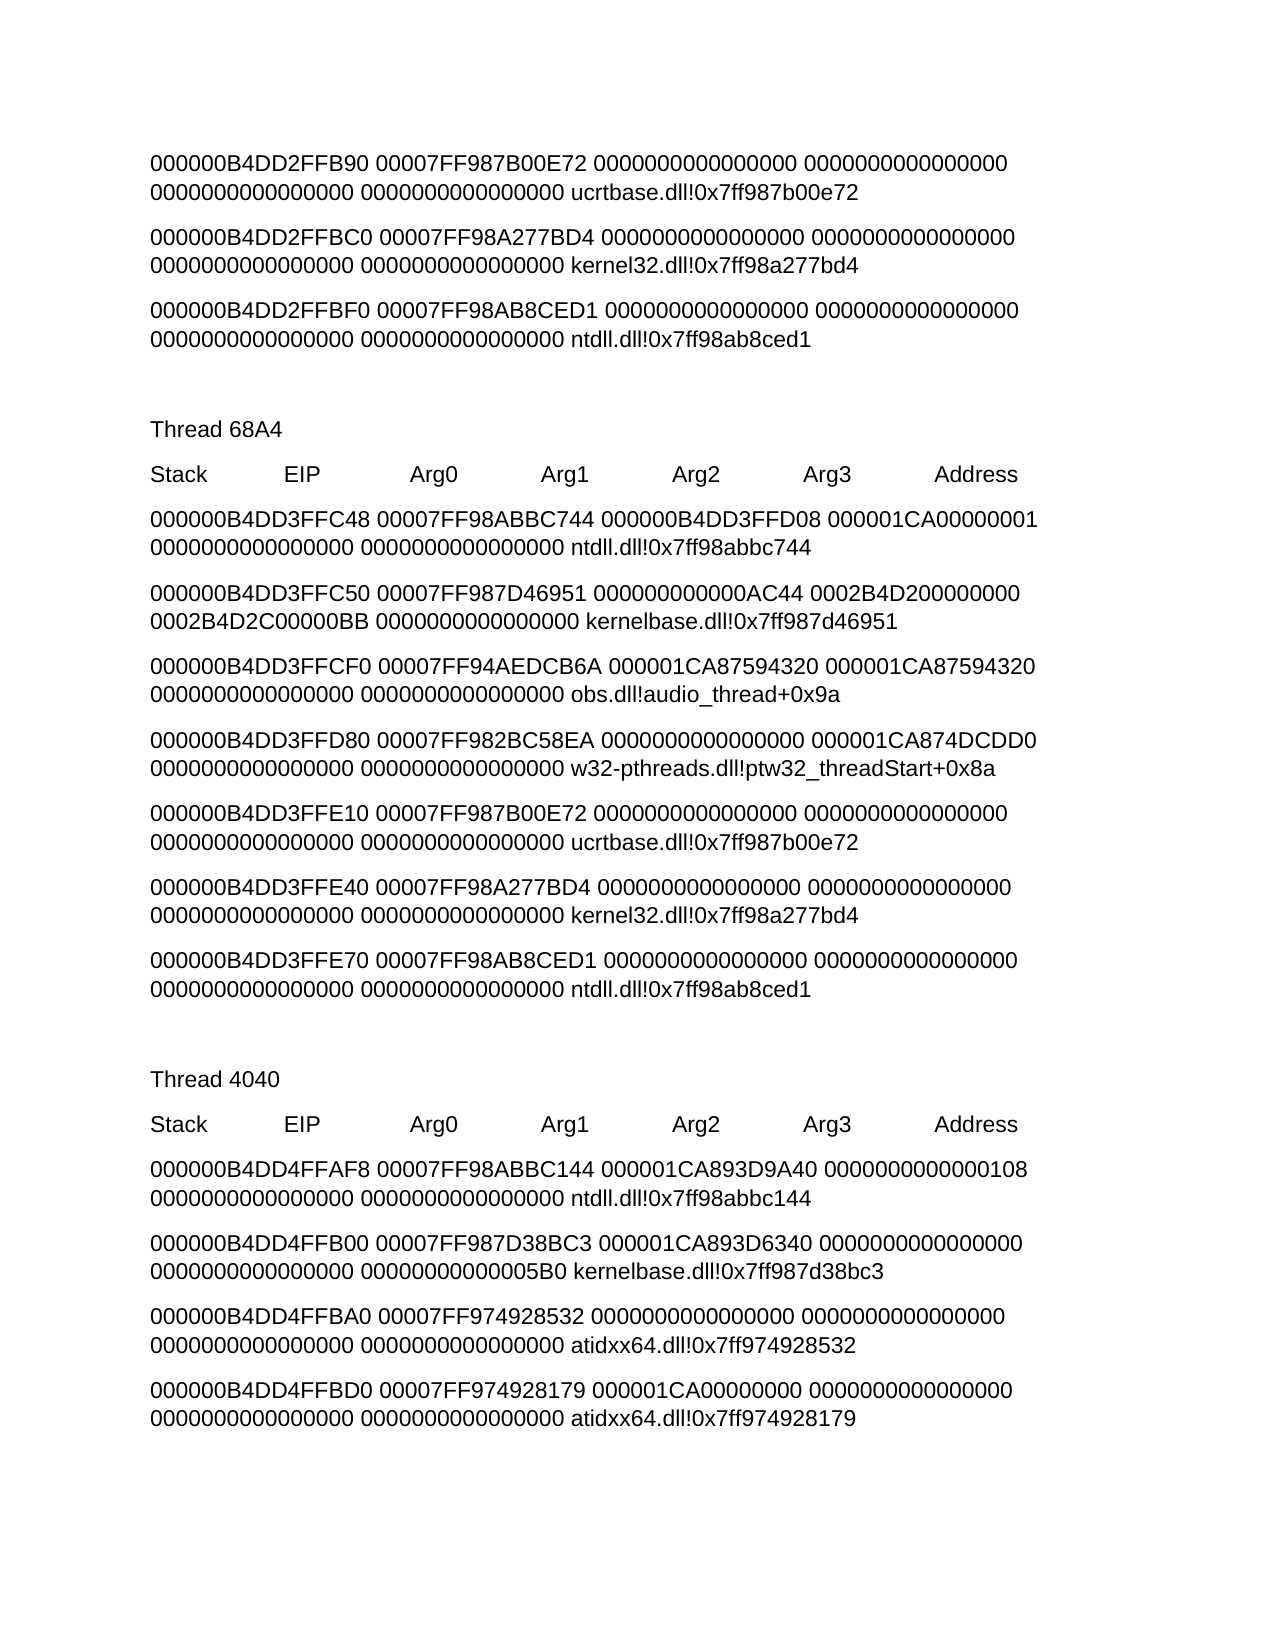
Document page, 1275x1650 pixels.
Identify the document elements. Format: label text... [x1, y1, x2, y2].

text Thread 4040 [150, 1066, 1125, 1092]
text 000000B4DD4FFB00 00007FF987D38BC3 000001CA893D6340 0000000000000000 0000000000000000 00000000000005B0 kernelbase.dll!0x7ff987d38bc3 [150, 1229, 1125, 1284]
text 000000B4DD2FFBC0 00007FF98A277BD4 0000000000000000 0000000000000000 0000000000000000 0000000000000000 kernel32.dll!0x7ff98a277bd4 [150, 223, 1125, 278]
text 000000B4DD3FFE70 00007FF98AB8CED1 0000000000000000 0000000000000000 0000000000000000 0000000000000000 ntdll.dll!0x7ff98ab8ced1 [150, 947, 1125, 1002]
text 000000B4DD2FFB90 00007FF987B00E72 0000000000000000 0000000000000000 0000000000000000 0000000000000000 ucrtbase.dll!0x7ff987b00e72 [150, 150, 1125, 205]
text 000000B4DD3FFC48 00007FF98ABBC744 000000B4DD3FFD08 000001CA00000001 0000000000000000 0000000000000000 ntdll.dll!0x7ff98abbc744 [150, 506, 1125, 561]
text 000000B4DD3FFE40 00007FF98A277BD4 0000000000000000 0000000000000000 0000000000000000 0000000000000000 kernel32.dll!0x7ff98a277bd4 [150, 874, 1125, 928]
text 000000B4DD3FFD80 00007FF982BC58EA 0000000000000000 000001CA874DCDD0 0000000000000000 0000000000000000 w32-pthreads.dll!ptw32_threadStart+0x8a [150, 727, 1125, 781]
text 000000B4DD4FFBA0 00007FF974928532 0000000000000000 0000000000000000 0000000000000000 0000000000000000 atidxx64.dll!0x7ff974928532 [150, 1303, 1125, 1358]
text 000000B4DD3FFC50 00007FF987D46951 000000000000AC44 0002B4D200000000 0002B4D2C00000BB 0000000000000000 kernelbase.dll!0x7ff987d46951 [150, 579, 1125, 634]
text Stack EIP Arg0 Arg1 Arg2 Arg3 Address [150, 1111, 1125, 1137]
text 000000B4DD4FFAF8 00007FF98ABBC144 000001CA893D9A40 0000000000000108 0000000000000000 0000000000000000 ntdll.dll!0x7ff98abbc144 [150, 1156, 1125, 1211]
text 000000B4DD2FFBF0 00007FF98AB8CED1 0000000000000000 0000000000000000 0000000000000000 0000000000000000 ntdll.dll!0x7ff98ab8ced1 [150, 297, 1125, 352]
text 000000B4DD4FFBD0 00007FF974928179 000001CA00000000 0000000000000000 0000000000000000 0000000000000000 atidxx64.dll!0x7ff974928179 [150, 1377, 1125, 1431]
text Thread 68A4 [150, 416, 1125, 442]
text 000000B4DD3FFE10 00007FF987B00E72 0000000000000000 0000000000000000 0000000000000000 0000000000000000 ucrtbase.dll!0x7ff987b00e72 [150, 800, 1125, 855]
text Stack EIP Arg0 Arg1 Arg2 Arg3 Address [150, 461, 1125, 487]
text 000000B4DD3FFCF0 00007FF94AEDCB6A 000001CA87594320 000001CA87594320 0000000000000000 0000000000000000 obs.dll!audio_thread+0x9a [150, 653, 1125, 708]
